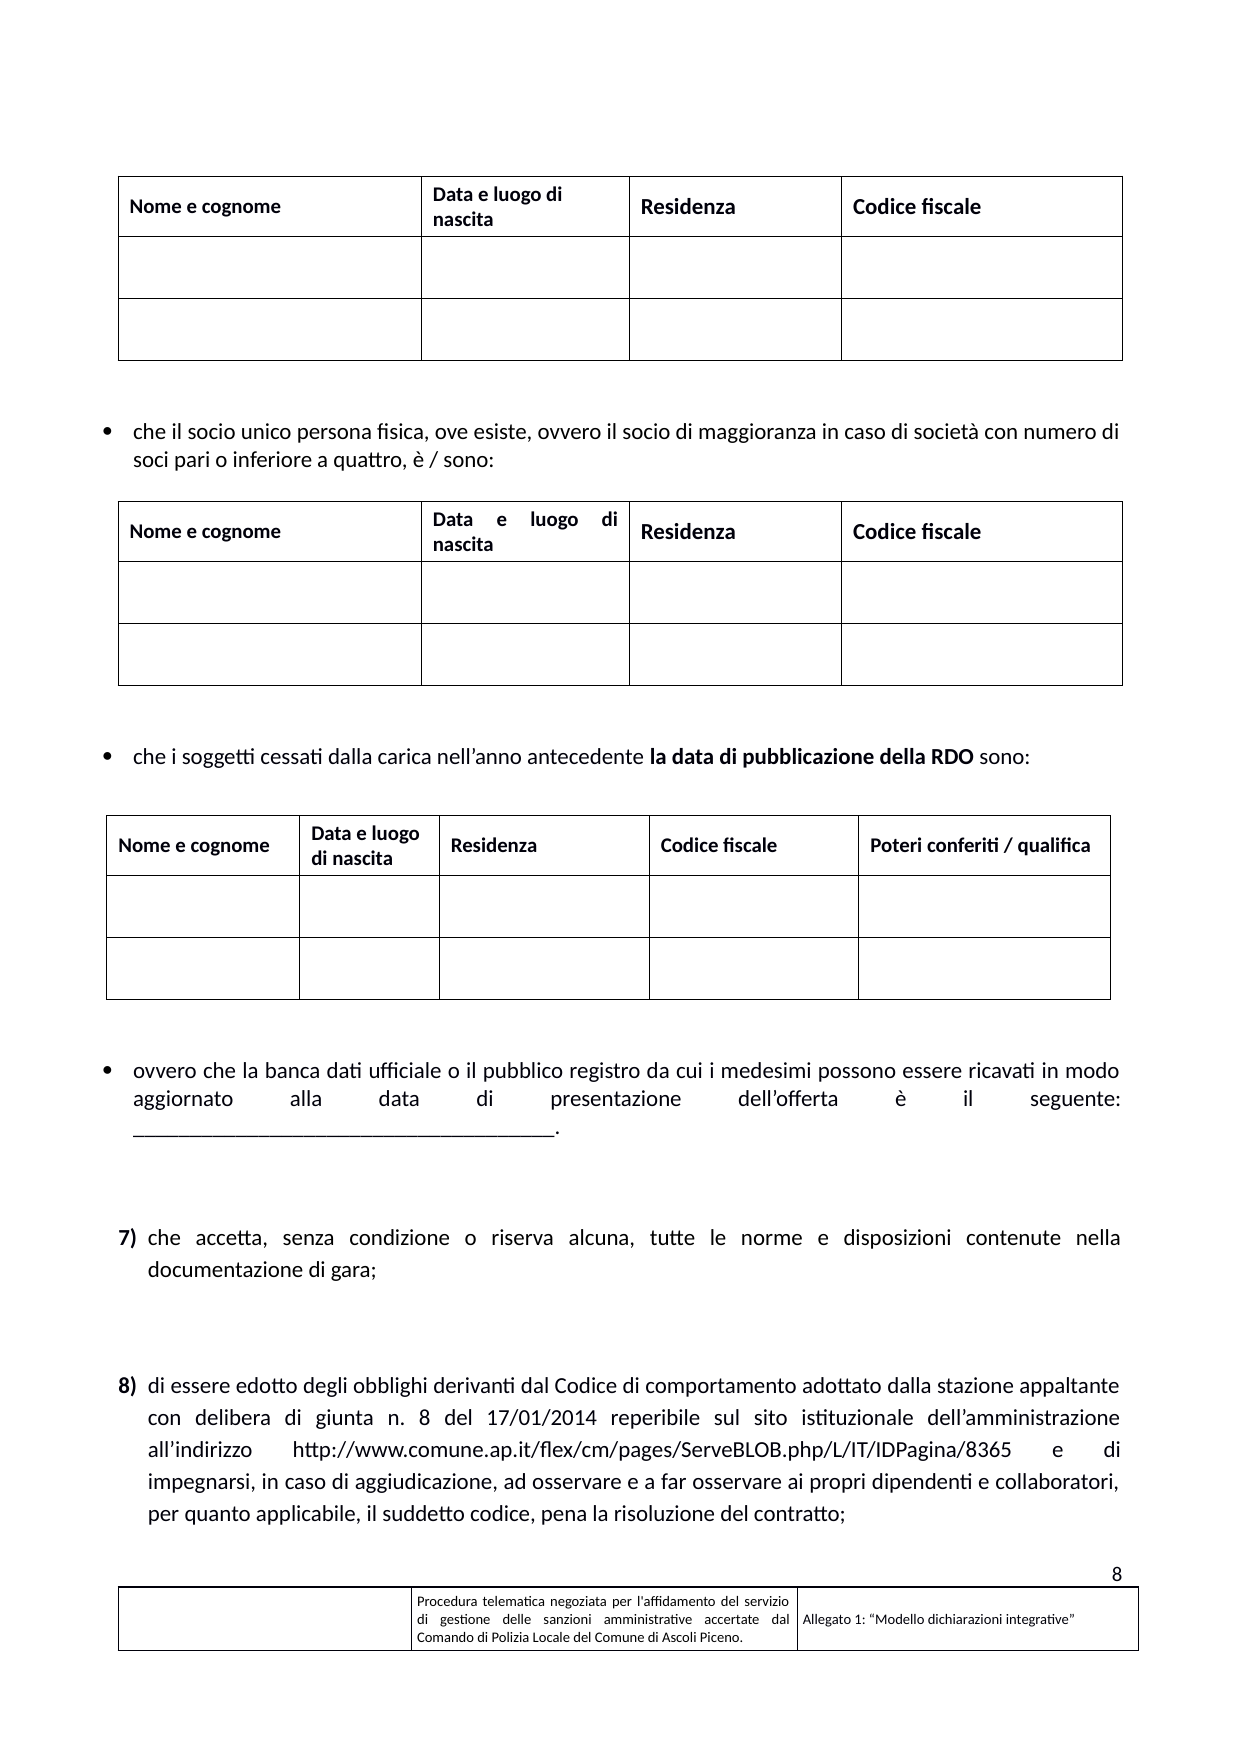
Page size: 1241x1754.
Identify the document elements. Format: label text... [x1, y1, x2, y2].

table_cell [107, 938, 299, 999]
table_cell [440, 938, 649, 999]
table_cell [119, 299, 421, 360]
table_cell [422, 562, 629, 623]
table_cell [650, 938, 858, 999]
list di essere edotto degli obblighi derivanti dal Codice di comportamento adottato dalla stazione appaltante con delibera di giunta n. 8 del 17/01/2014 reperibile sul sito istituzionale dell’amministrazione all’indirizzo http://www.comune.ap.it/flex/cm/pages/ServeBLOB.php/L/IT/IDPagina/8365 e di impegnarsi, in caso di aggiudicazione, ad osservare e a far osservare ai propri dipendenti e collaboratori, per quanto applicabile, il suddetto codice, pena la risoluzione del contratto; [118, 1371, 1122, 1528]
table_cell [859, 938, 1110, 999]
table_header Nome e cognome [119, 177, 421, 236]
table_cell [422, 237, 629, 298]
table_cell [650, 876, 858, 937]
table_header Nome e cognome [119, 502, 421, 561]
table_cell [842, 237, 1122, 298]
table_cell [842, 562, 1122, 623]
table_cell [440, 876, 649, 937]
table_cell [859, 876, 1110, 937]
table_cell [630, 237, 841, 298]
table_cell [119, 237, 421, 298]
table_header Codice fiscale [842, 502, 1122, 561]
table_header Data e luogo di nascita [422, 502, 629, 561]
table_cell [422, 624, 629, 685]
list che accetta, senza condizione o riserva alcuna, tutte le norme e disposizioni contenute nella documentazione di gara; [118, 1223, 1122, 1283]
table_header Codice fiscale [842, 177, 1122, 236]
table_cell [842, 624, 1122, 685]
list che i soggetti cessati dalla carica nell’anno antecedente la data di pubblicazione della RDO sono: [103, 742, 1122, 770]
table_cell [300, 938, 439, 999]
table_header Residenza [440, 816, 649, 875]
list che il socio unico persona fisica, ove esiste, ovvero il socio di maggioranza in caso di società con numero di soci pari o inferiore a quattro, è / sono: [103, 417, 1122, 473]
table_header Poteri conferiti / qualifica [859, 816, 1110, 875]
table_cell [422, 299, 629, 360]
table_cell [119, 562, 421, 623]
table_cell [630, 562, 841, 623]
table_header Codice fiscale [650, 816, 858, 875]
table_header Nome e cognome [107, 816, 299, 875]
table_cell [630, 624, 841, 685]
table_header Data e luogo di nascita [422, 177, 629, 236]
table_header Residenza [630, 177, 841, 236]
list ovvero che la banca dati ufficiale o il pubblico registro da cui i medesimi possono essere ricavati in modo aggiornato alla data di presentazione dell’offerta è il seguente: _____________________________________. [103, 1056, 1122, 1140]
table_header Residenza [630, 502, 841, 561]
table_cell [630, 299, 841, 360]
table_cell [300, 876, 439, 937]
table_header Data e luogo di nascita [300, 816, 439, 875]
table_cell [842, 299, 1122, 360]
table_cell [107, 876, 299, 937]
table_cell [119, 624, 421, 685]
